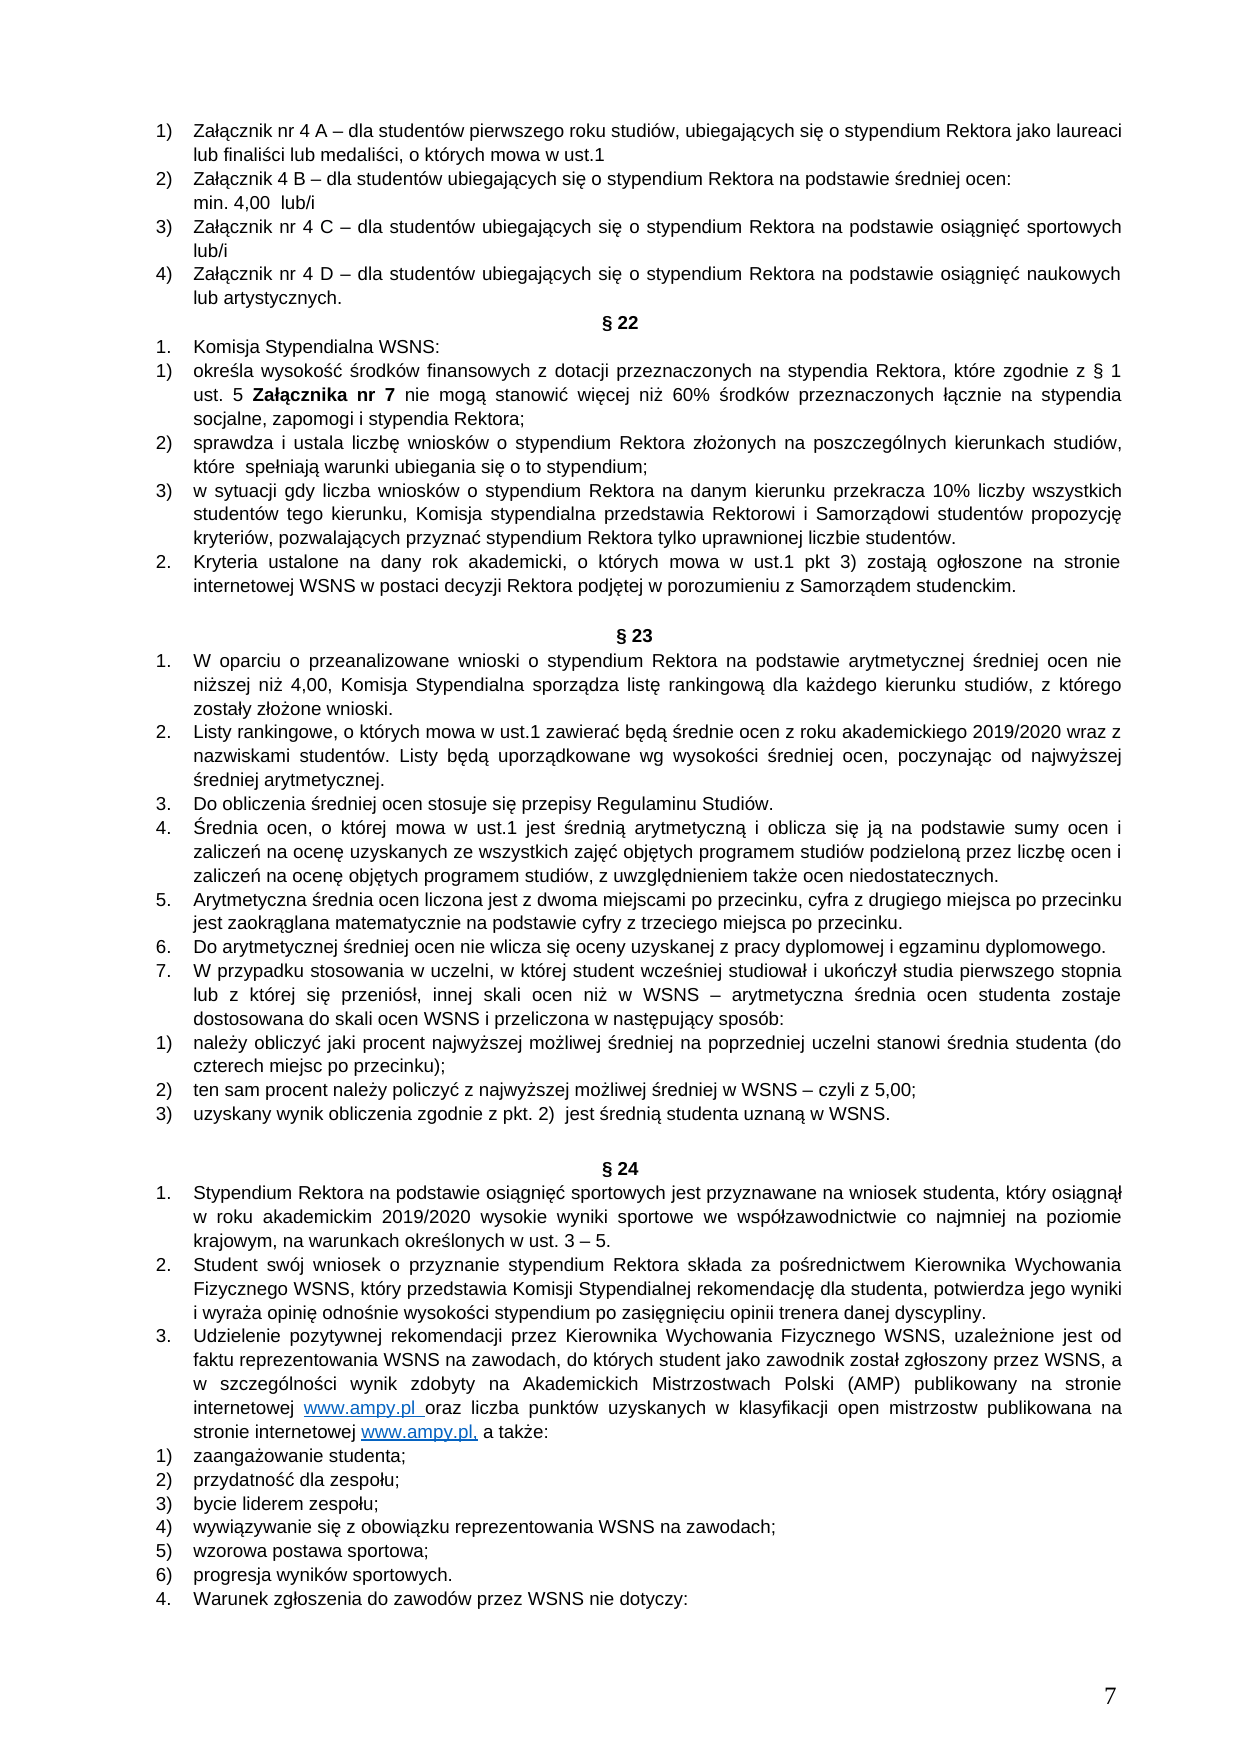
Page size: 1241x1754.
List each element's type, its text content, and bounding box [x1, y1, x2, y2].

list Stypendium Rektora na podstawie osiągnięć sportowych jest przyznawane na wniosek studenta, który osiągnął w roku akademickim 2019/2020 wysokie wyniki sportowe we współzawodnictwie co najmniej na poziomie krajowym, na warunkach określonych w ust. 3 – 5. [156, 1182, 1122, 1251]
list Załącznik nr 4 A – dla studentów pierwszego roku studiów, ubiegających się o stypendium Rektora jako laureaci lub finaliści lub medaliści, o których mowa w ust.1 [156, 120, 1122, 166]
list sprawdza i ustala liczbę wniosków o stypendium Rektora złożonych na poszczególnych kierunkach studiów, które spełniają warunki ubiegania się o to stypendium; [156, 432, 1122, 477]
list W przypadku stosowania w uczelni, w której student wcześniej studiował i ukończył studia pierwszego stopnia lub z której się przeniósł, innej skali ocen niż w WSNS – arytmetyczna średnia ocen studenta zostaje dostosowana do skali ocen WSNS i przeliczona w następujący sposób: [156, 960, 1122, 1029]
list wywiązywanie się z obowiązku reprezentowania WSNS na zawodach; [156, 1516, 1122, 1538]
list Załącznik nr 4 D – dla studentów ubiegających się o stypendium Rektora na podstawie osiągnięć naukowych lub artystycznych. [156, 263, 1122, 309]
list Listy rankingowe, o których mowa w ust.1 zawierać będą średnie ocen z roku akademickiego 2019/2020 wraz z nazwiskami studentów. Listy będą uporządkowane wg wysokości średniej ocen, poczynając od najwyższej średniej arytmetycznej. [156, 721, 1122, 791]
list zaangażowanie studenta; [156, 1444, 1122, 1466]
list ten sam procent należy policzyć z najwyższej możliwej średniej w WSNS – czyli z 5,00; [156, 1079, 1122, 1101]
list Komisja Stypendialna WSNS: [156, 336, 1122, 358]
list bycie liderem zespołu; [156, 1492, 1122, 1514]
list Warunek zgłoszenia do zawodów przez WSNS nie dotyczy: [156, 1588, 1122, 1609]
list Kryteria ustalone na dany rok akademicki, o których mowa w ust.1 pkt 3) zostają ogłoszone na stronie internetowej WSNS w postaci decyzji Rektora podjętej w porozumieniu z Samorządem studenckim. [156, 551, 1122, 596]
list Załącznik 4 B – dla studentów ubiegających się o stypendium Rektora na podstawie średniej ocen: [156, 168, 1122, 189]
list Do arytmetycznej średniej ocen nie wlicza się oceny uzyskanej z pracy dyplomowej i egzaminu dyplomowego. [156, 936, 1122, 958]
list Załącznik nr 4 C – dla studentów ubiegających się o stypendium Rektora na podstawie osiągnięć sportowych lub/i [156, 216, 1122, 261]
list W oparciu o przeanalizowane wnioski o stypendium Rektora na podstawie arytmetycznej średniej ocen nie niższej niż 4,00, Komisja Stypendialna sporządza listę rankingową dla każdego kierunku studiów, z którego zostały złożone wnioski. [156, 650, 1122, 719]
list Arytmetyczna średnia ocen liczona jest z dwoma miejscami po przecinku, cyfra z drugiego miejsca po przecinku jest zaokrąglana matematycznie na podstawie cyfry z trzeciego miejsca po przecinku. [156, 888, 1122, 934]
list określa wysokość środków finansowych z dotacji przeznaczonych na stypendia Rektora, które zgodnie z § 1 ust. 5 Załącznika nr 7 nie mogą stanowić więcej niż 60% środków przeznaczonych łącznie na stypendia socjalne, zapomogi i stypendia Rektora; [156, 360, 1122, 429]
list przydatność dla zespołu; [156, 1468, 1122, 1490]
list Do obliczenia średniej ocen stosuje się przepisy Regulaminu Studiów. [156, 793, 1122, 814]
text § 23 [146, 625, 1123, 646]
list Średnia ocen, o której mowa w ust.1 jest średnią arytmetyczną i oblicza się ją na podstawie sumy ocen i zaliczeń na ocenę uzyskanych ze wszystkich zajęć objętych programem studiów podzieloną przez liczbę ocen i zaliczeń na ocenę objętych programem studiów, z uwzględnieniem także ocen niedostatecznych. [156, 817, 1122, 886]
list uzyskany wynik obliczenia zgodnie z pkt. 2) jest średnią studenta uznaną w WSNS. [156, 1103, 1122, 1124]
list Udzielenie pozytywnej rekomendacji przez Kierownika Wychowania Fizycznego WSNS, uzależnione jest od faktu reprezentowania WSNS na zawodach, do których student jako zawodnik został zgłoszony przez WSNS, a w szczególności wynik zdobyty na Akademickich Mistrzostwach Polski (AMP) publikowany na stronie internetowej www.ampy.pl oraz liczba punktów uzyskanych w klasyfikacji open mistrzostw publikowana na stronie internetowej www.ampy.pl, a także: [156, 1325, 1122, 1442]
list Student swój wniosek o przyznanie stypendium Rektora składa za pośrednictwem Kierownika Wychowania Fizycznego WSNS, który przedstawia Komisji Stypendialnej rekomendację dla studenta, potwierdza jego wyniki i wyraża opinię odnośnie wysokości stypendium po zasięgnięciu opinii trenera danej dyscypliny. [156, 1254, 1122, 1323]
list w sytuacji gdy liczba wniosków o stypendium Rektora na danym kierunku przekracza 10% liczby wszystkich studentów tego kierunku, Komisja stypendialna przedstawia Rektorowi i Samorządowi studentów propozycję kryteriów, pozwalających przyznać stypendium Rektora tylko uprawnionej liczbie studentów. [156, 479, 1122, 549]
text § 22 [401, 312, 839, 334]
list progresja wyników sportowych. [156, 1564, 1122, 1585]
list min. 4,00 lub/i [193, 192, 1122, 213]
text § 24 [401, 1158, 839, 1179]
list należy obliczyć jaki procent najwyższej możliwej średniej na poprzedniej uczelni stanowi średnia studenta (do czterech miejsc po przecinku); [156, 1031, 1122, 1077]
list wzorowa postawa sportowa; [156, 1540, 1122, 1562]
